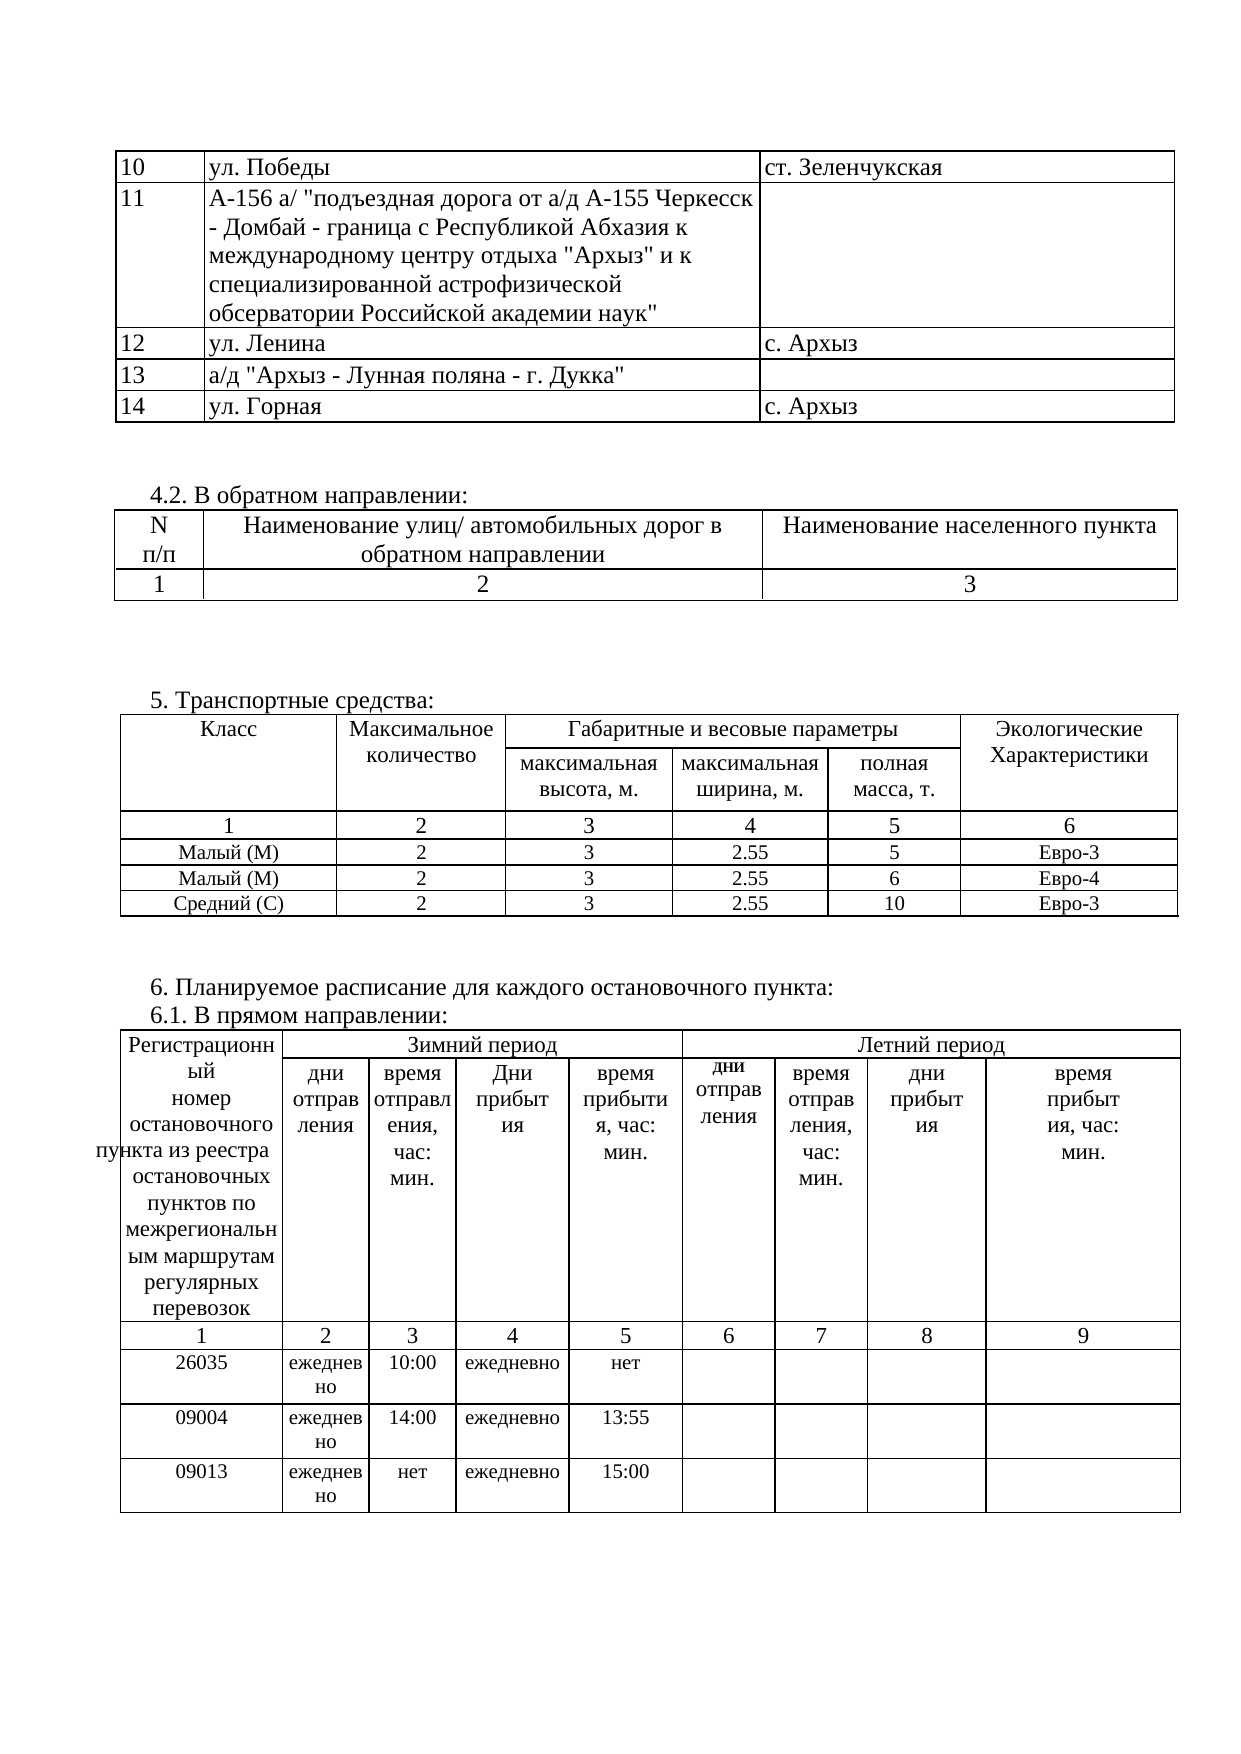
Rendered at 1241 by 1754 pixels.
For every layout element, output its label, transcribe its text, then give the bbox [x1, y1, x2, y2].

table_cell [987, 1350, 1180, 1403]
table_cell 12 [117, 328, 204, 358]
table_cell 14 [117, 391, 204, 421]
table_header Максимальное количество [337, 715, 505, 810]
table_cell 1 [121, 1322, 282, 1349]
table_cell [776, 1405, 867, 1457]
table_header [121, 1031, 282, 1321]
table_cell 2.55 [673, 891, 827, 915]
table_cell полная масса, т. [829, 749, 960, 810]
table_cell [683, 1459, 774, 1512]
table_cell 5 [829, 812, 960, 838]
table_cell 10:00 [370, 1350, 455, 1403]
table_cell нет [570, 1350, 682, 1403]
text 6.1. В прямом направлении: [150, 1001, 1090, 1029]
table_cell 2 [337, 891, 505, 915]
text 5. Транспортные средства: [150, 685, 1090, 714]
table_cell с. Архыз [761, 328, 1174, 358]
table_cell Средний (С) [121, 891, 336, 915]
text 4.2. В обратном направлении: [150, 480, 1090, 509]
table_cell 2 [337, 840, 505, 864]
table_cell с. Архыз [761, 391, 1174, 421]
table_cell ежедневно [457, 1350, 568, 1403]
table_cell [683, 1350, 774, 1403]
table_header Экологические Характеристики [961, 715, 1177, 810]
table_cell 13 [117, 360, 204, 390]
table_cell [761, 183, 1174, 327]
table_cell 2 [337, 812, 505, 838]
table_cell 8 [868, 1322, 985, 1349]
table_header Наименование улиц/ автомобильных дорог в обратном направлении [204, 511, 762, 568]
table_cell 1 [121, 812, 336, 838]
table_cell [776, 1459, 867, 1512]
table_cell 13:55 [570, 1405, 682, 1457]
table_cell 3 [763, 568, 1177, 599]
table_cell [868, 1350, 985, 1403]
table_cell 3 [506, 891, 672, 915]
table_header N п/п [115, 511, 203, 568]
table_cell 09013 [121, 1459, 282, 1512]
table_cell ДНИ отправ ления [683, 1059, 774, 1321]
table_cell Дни прибыт ия [457, 1059, 568, 1321]
table_cell Евро-3 [961, 840, 1177, 864]
table_cell 6 [961, 812, 1177, 838]
table_cell 11 [117, 183, 204, 327]
table_cell 6 [683, 1322, 774, 1349]
table_cell 2.55 [673, 866, 827, 889]
table_cell 2 [337, 866, 505, 889]
table_header Класс [121, 715, 336, 810]
table_cell ул. Горная [205, 391, 759, 421]
table_cell 3 [370, 1322, 455, 1349]
table_cell [776, 1350, 867, 1403]
table_cell 26035 [121, 1350, 282, 1403]
table_cell Малый (М) [121, 866, 336, 889]
table_cell время прибыти я, час: мин. [570, 1059, 682, 1321]
table_cell 3 [506, 866, 672, 889]
table_cell 2.55 [673, 840, 827, 864]
table_cell ежедневно [457, 1405, 568, 1457]
table_cell 6 [829, 866, 960, 889]
table_cell время отправ ления, час: мин. [776, 1059, 867, 1321]
table_cell [987, 1459, 1180, 1512]
table_cell 14:00 [370, 1405, 455, 1457]
table_cell ежедневно [283, 1350, 368, 1403]
table_cell 9 [987, 1322, 1180, 1349]
table_cell Евро-3 [961, 891, 1177, 915]
table_cell ул. Ленина [205, 328, 759, 358]
table_cell а/д "Архыз - Лунная поляна - г. Дукка" [205, 360, 759, 390]
table_cell ул. Победы [205, 152, 759, 181]
table_cell 1 [115, 569, 203, 599]
table_cell [987, 1405, 1180, 1457]
table_cell 3 [506, 812, 672, 838]
table_cell [761, 360, 1174, 390]
table_cell время прибыт ия, час: мин. [987, 1059, 1180, 1321]
table_header Летний период [683, 1031, 1180, 1057]
table_cell 15:00 [570, 1459, 682, 1512]
table_cell 4 [457, 1322, 568, 1349]
table_cell максимальная высота, м. [506, 749, 672, 810]
table_cell [868, 1459, 985, 1512]
table_cell [868, 1405, 985, 1457]
table_cell 7 [776, 1322, 867, 1349]
table_cell дни отправ ления [283, 1059, 368, 1321]
table_cell время отправл ения, час: мин. [370, 1059, 455, 1321]
table_header Зимний период [283, 1031, 682, 1057]
table_cell 2 [283, 1322, 368, 1349]
table_header Наименование населенного пункта [763, 511, 1177, 568]
table_cell Малый (М) [121, 840, 336, 864]
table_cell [205, 183, 759, 327]
table_cell 5 [570, 1322, 682, 1349]
table_cell 4 [673, 812, 827, 838]
table_cell [683, 1405, 774, 1457]
table_cell нет [370, 1459, 455, 1512]
table_cell 5 [829, 840, 960, 864]
table_cell ст. Зеленчукская [761, 152, 1174, 181]
table_cell ежедневно [457, 1459, 568, 1512]
table_cell ежедневно [283, 1459, 368, 1512]
table_cell 10 [117, 152, 204, 181]
text 6. Планируемое расписание для каждого остановочного пункта: [150, 972, 1090, 1001]
table_cell дни прибыт ия [868, 1059, 985, 1321]
table_cell Евро-4 [961, 866, 1177, 889]
table_cell 3 [506, 840, 672, 864]
table_cell максимальная ширина, м. [673, 749, 827, 810]
table_cell 2 [204, 570, 762, 599]
table_header Габаритные и весовые параметры [506, 715, 960, 747]
table_cell ежедневно [283, 1405, 368, 1457]
table_cell 10 [829, 891, 960, 915]
table_cell 09004 [121, 1405, 282, 1457]
